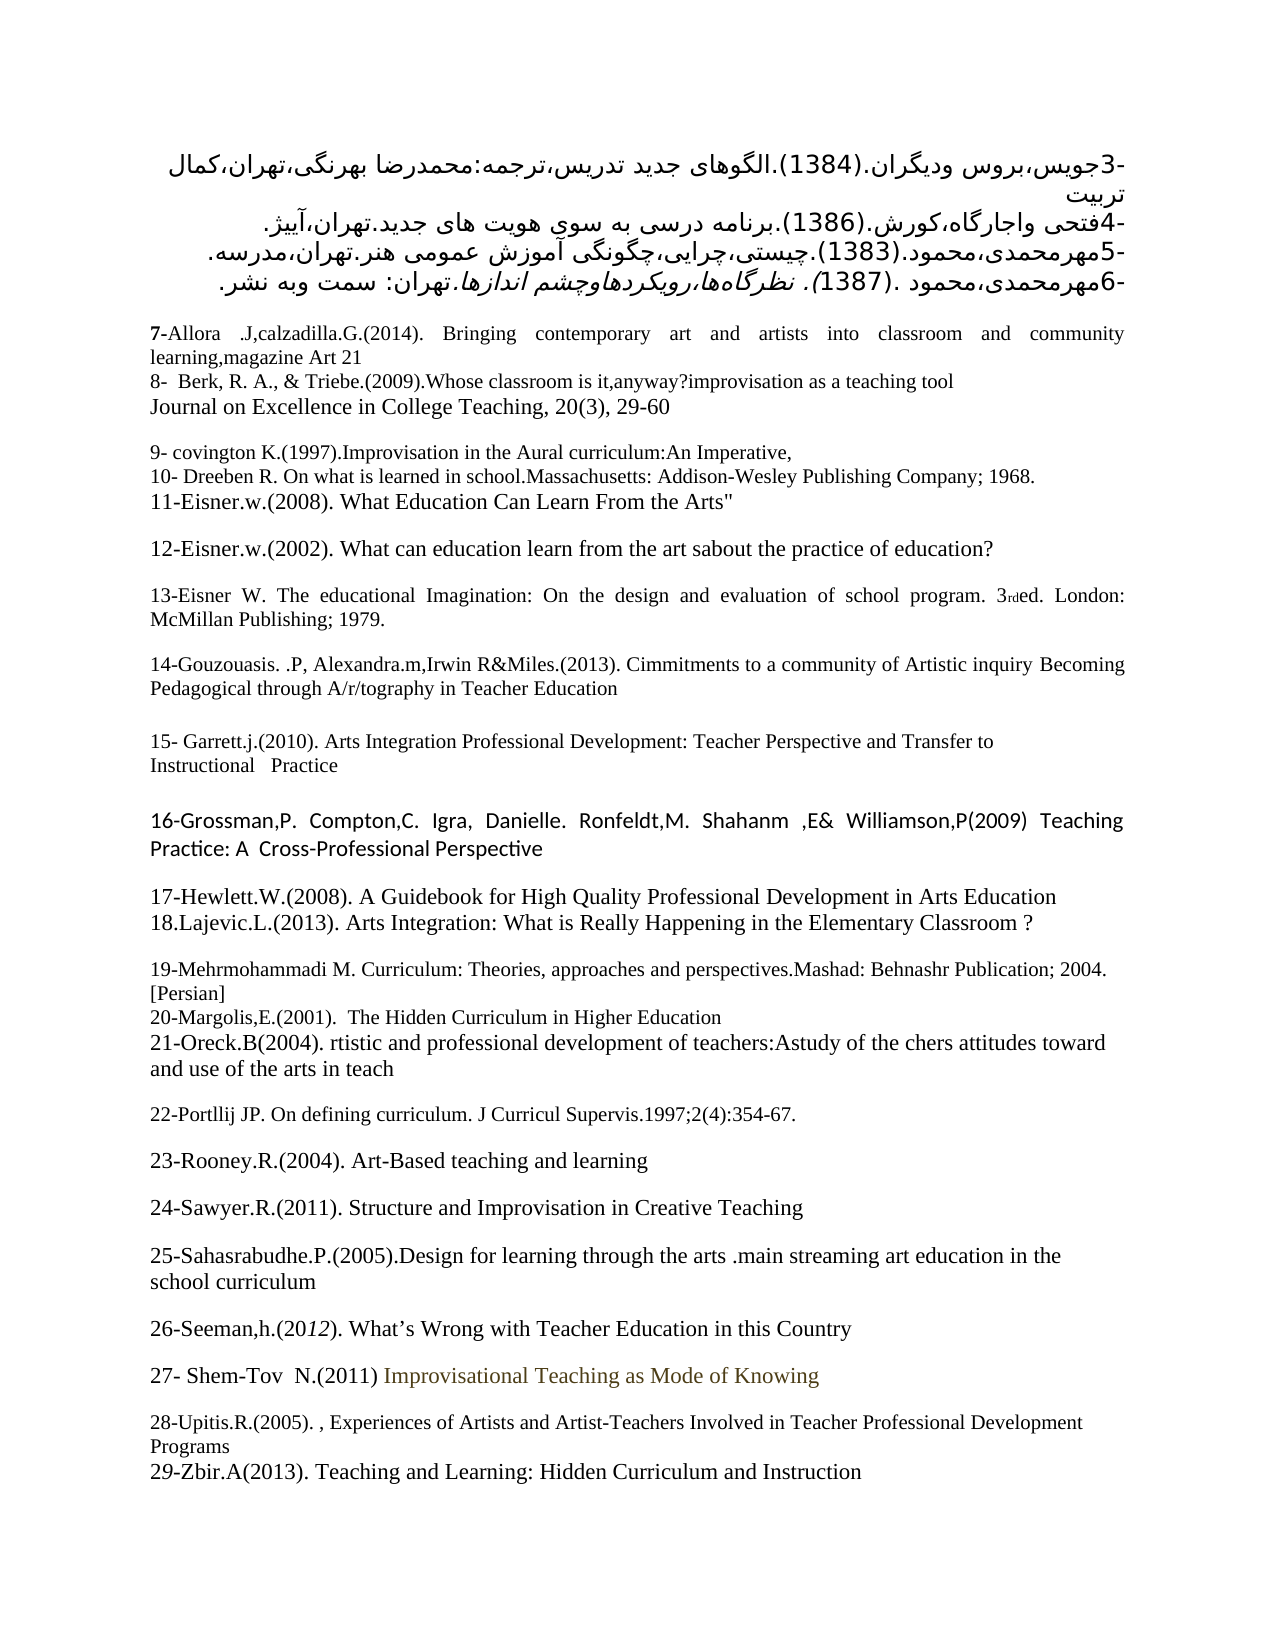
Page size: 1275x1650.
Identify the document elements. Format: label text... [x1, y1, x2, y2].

text 7-Allora .J,calzadilla.G.(2014). Bringing contemporary art and artists into classroom and community learning,magazine Art 21 [150, 321, 1125, 369]
text 8- Berk, R. A., & Triebe.(2009).Whose classroom is it,anyway?improvisation as a teaching tool [150, 369, 1125, 393]
text 28-Upitis.R.(2005). , Experiences of Artists and Artist-Teachers Involved in Teacher Professional Development Programs [150, 1409, 1125, 1458]
text 22-Portllij JP. On defining curriculum. J Curricul Supervis.1997;2(4):354-67. [150, 1102, 1125, 1126]
text Journal on Excellence in College Teaching, 20(3), 29-60 [150, 393, 1125, 419]
text 24-Sawyer.R.(2011). Structure and Improvisation in Creative Teaching [150, 1194, 1125, 1221]
text -3جویس،بروس ودیگران.(1384).الگوهای جدید تدریس،ترجمه:محمدرضا بهرنگی،تهران،کمال تربیت [150, 150, 1125, 208]
text 14-Gouzouasis. .P, Alexandra.m,Irwin R&Miles.(2013). Cimmitments to a community of Artistic inquiry Becoming Pedagogical through A/r/tography in Teacher Education [150, 652, 1125, 700]
text 23-Rooney.R.(2004). Art-Based teaching and learning [150, 1147, 1125, 1174]
text -6مهرمحمدی،محمود .(1387). نظرگاه‌ها،رويكردهاوچشم اندازها.تهران: سمت وبه نشر. [150, 267, 1125, 296]
text 10- Dreeben R. On what is learned in school.Massachusetts: Addison-Wesley Publishing Company; 1968. [150, 464, 1125, 488]
text 15- Garrett.j.(2010). Arts Integration Professional Development: Teacher Perspective and Transfer to Instructional Practice [150, 729, 1125, 777]
text 25-Sahasrabudhe.P.(2005).Design for learning through the arts .main streaming art education in the school curriculum [150, 1242, 1125, 1294]
text 9- covington K.(1997).Improvisation in the Aural curriculum:An Imperative, [150, 440, 1125, 464]
text 11-Eisner.w.(2008). What Education Can Learn From the Arts" [150, 488, 1125, 515]
text -5مهرمحمدی،محمود.(1383).چیستی،چرایی،چگونگی آموزش عمومی هنر.تهران،مدرسه. [150, 237, 1125, 267]
text 16-Grossman,P. Compton,C. Igra, Danielle. Ronfeldt,M. Shahanm ,E& Williamson,P(2009) Teaching Practice: A Cross-Professional Perspective [150, 806, 1125, 862]
text 19-Mehrmohammadi M. Curriculum: Theories, approaches and perspectives.Mashad: Behnashr Publication; 2004. [Persian] [150, 957, 1125, 1005]
text 12-Eisner.w.(2002). What can education learn from the art sabout the practice of education? [150, 536, 1125, 562]
text 26-Seeman,h.(2012). What’s Wrong with Teacher Education in this Country [150, 1315, 1125, 1342]
text 27- Shem-Tov N.(2011) Improvisational Teaching as Mode of Knowing [150, 1362, 1125, 1389]
text 20-Margolis,E.(2001). The Hidden Curriculum in Higher Education [150, 1005, 1125, 1029]
text 17-Hewlett.W.(2008). A Guidebook for High Quality Professional Development in Arts Education 18.Lajevic.L.(2013). Arts Integration: What is Really Happening in the Elementary Classroom ? [150, 883, 1125, 936]
text -4فتحی واجارگاه،کورش.(1386).برنامه درسی به سوی هویت های جدید.تهران،آییژ. [150, 208, 1125, 237]
text 21-Oreck.B(2004). rtistic and professional development of teachers:Astudy of the chers attitudes toward and use of the arts in teach [150, 1029, 1125, 1082]
text 29-Zbir.A(2013). Teaching and Learning: Hidden Curriculum and Instruction [150, 1458, 1125, 1484]
text 13-Eisner W. The educational Imagination: On the design and evaluation of school program. 3rded. London: McMillan Publishing; 1979. [150, 583, 1125, 631]
